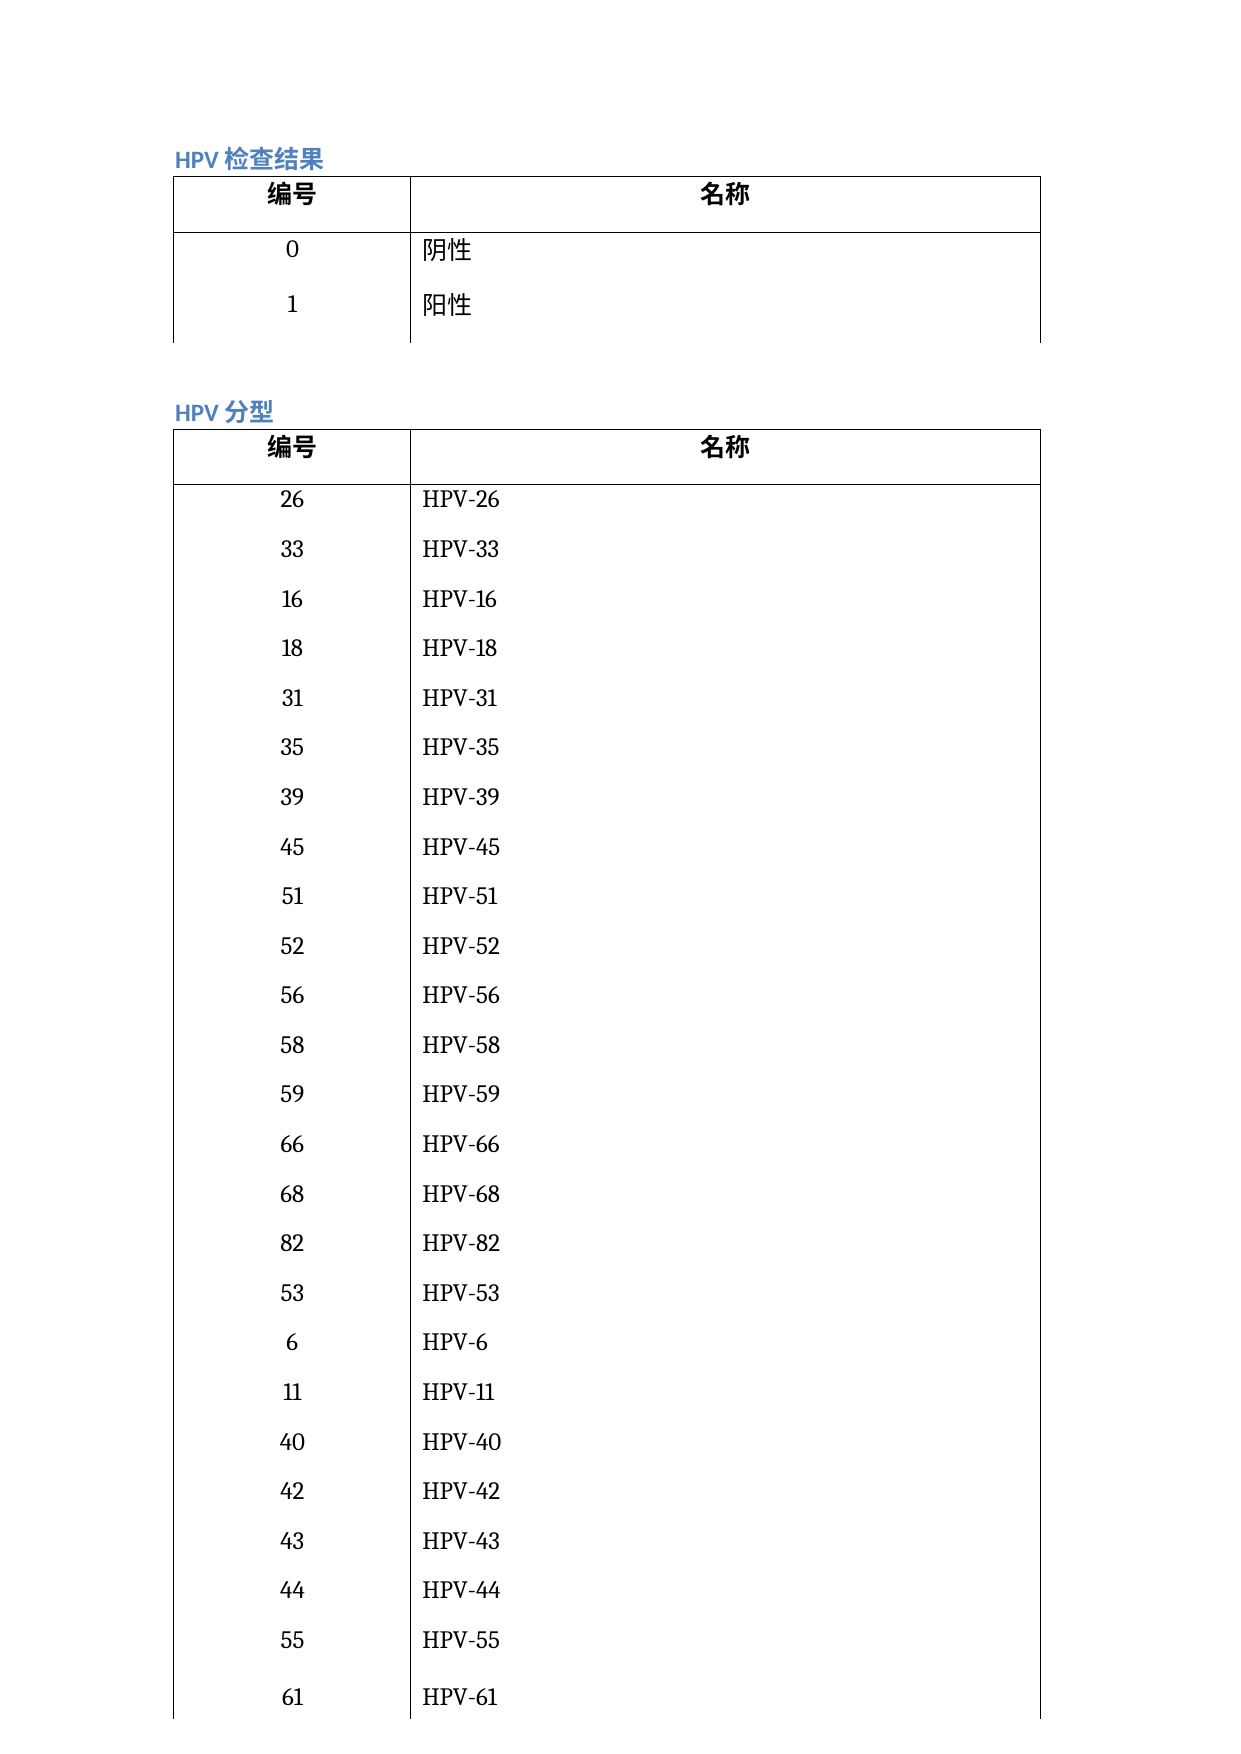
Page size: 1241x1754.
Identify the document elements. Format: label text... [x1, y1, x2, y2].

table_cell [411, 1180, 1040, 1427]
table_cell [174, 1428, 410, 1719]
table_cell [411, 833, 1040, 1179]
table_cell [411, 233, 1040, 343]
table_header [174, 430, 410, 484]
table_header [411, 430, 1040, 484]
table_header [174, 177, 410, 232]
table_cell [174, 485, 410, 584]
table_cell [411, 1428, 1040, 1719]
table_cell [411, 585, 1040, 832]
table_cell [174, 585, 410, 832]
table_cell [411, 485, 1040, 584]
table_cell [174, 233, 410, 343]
subtitle HPV分型 [175, 392, 1076, 428]
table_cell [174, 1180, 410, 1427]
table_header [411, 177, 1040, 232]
subtitle HPV检查结果 [175, 139, 1076, 176]
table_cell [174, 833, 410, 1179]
